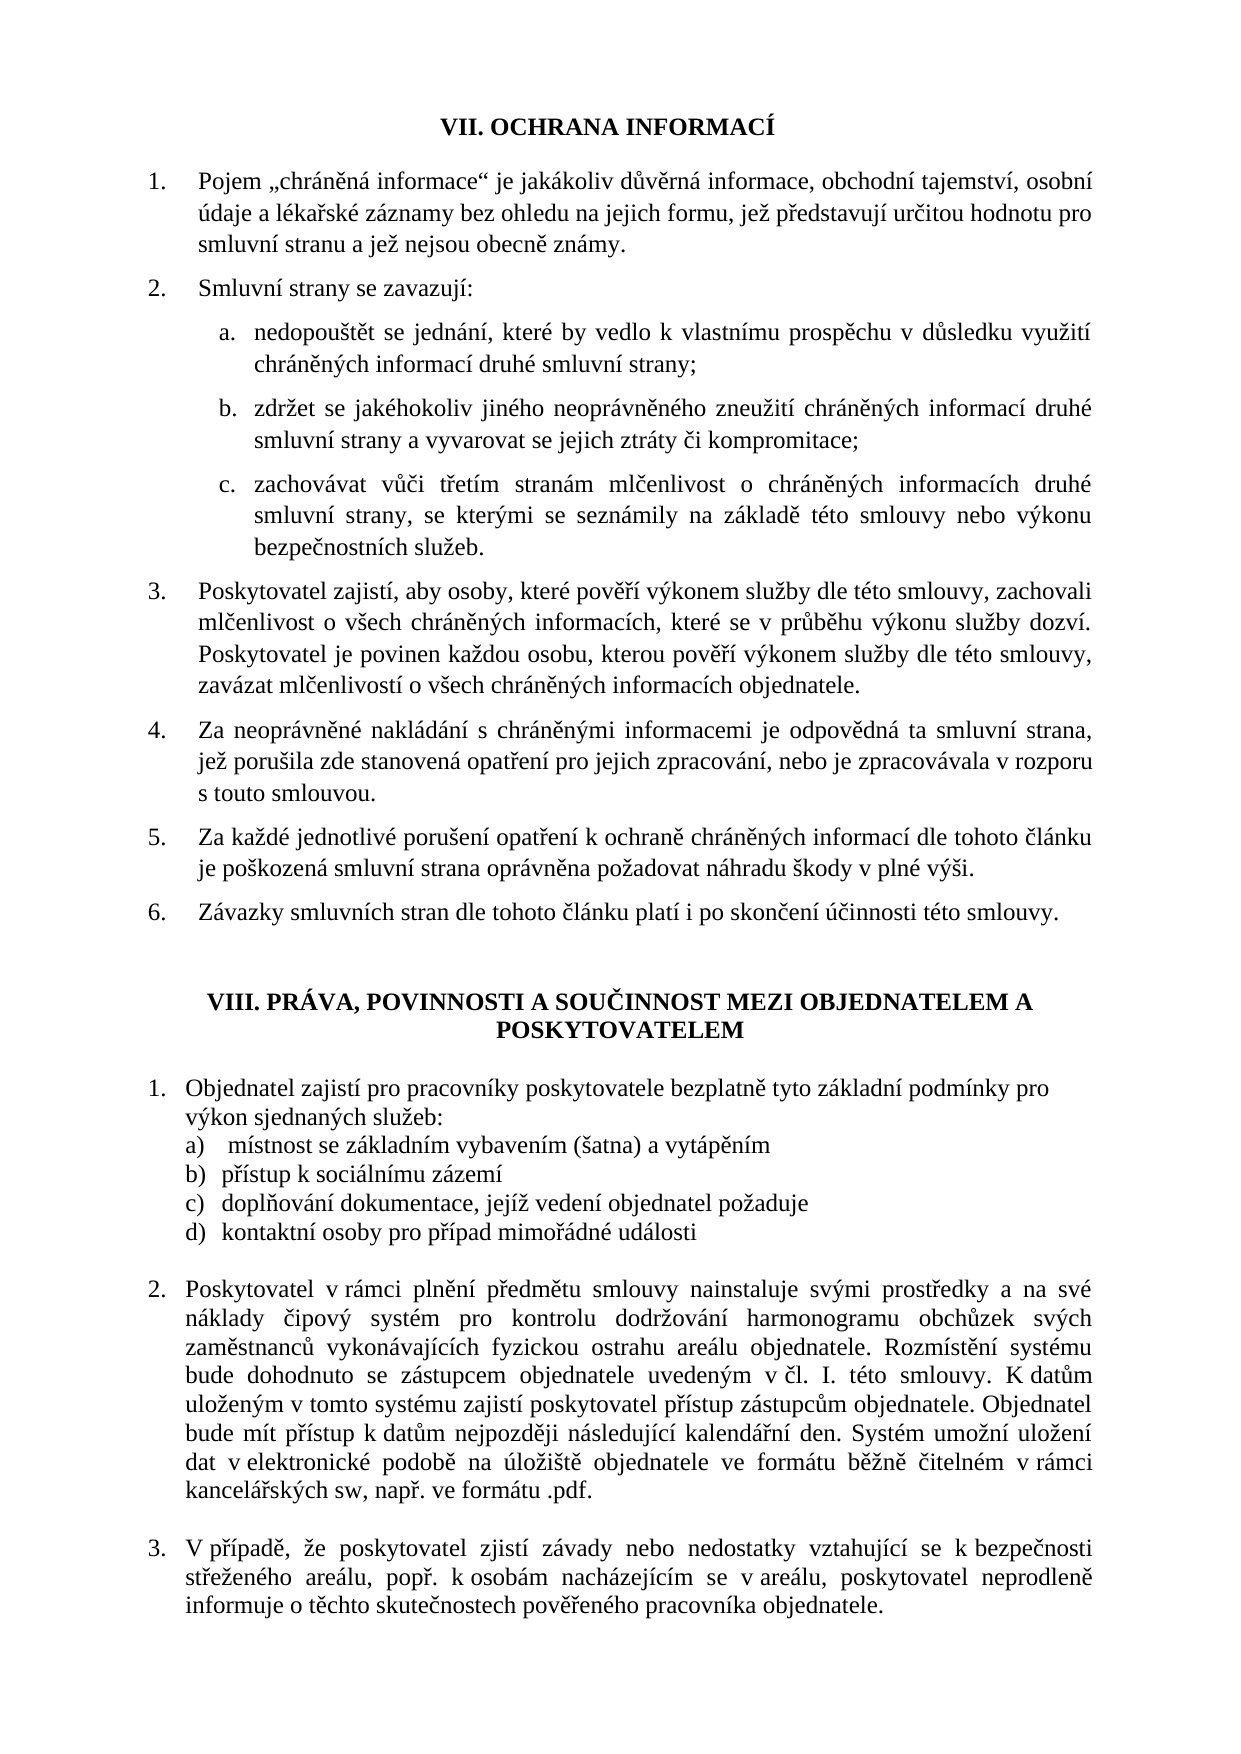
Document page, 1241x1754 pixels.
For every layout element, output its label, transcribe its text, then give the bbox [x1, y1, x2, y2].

list zachovávat vůči třetím stranám mlčenlivost o chráněných informacích druhé smluvní strany, se kterými se seznámily na základě této smlouvy nebo výkonu bezpečnostních služeb. [218, 469, 1093, 561]
list Objednatel zajistí pro pracovníky poskytovatele bezplatně tyto základní podmínky pro výkon sjednaných služeb: [148, 1073, 1093, 1130]
list Ochrana informací [148, 112, 1093, 141]
text VIII. Práva, povinnosti a součinnost mezi objednatelem a poskytovatelem [148, 987, 1093, 1044]
list nedopouštět se jednání, které by vedlo k vlastnímu prospěchu v důsledku využití chráněných informací druhé smluvní strany; [218, 317, 1093, 378]
text a) místnost se základním vybavením (šatna) a vytápěním [148, 1130, 1093, 1159]
text Smluvní strany se zavazují: [148, 273, 1093, 302]
list kontaktní osoby pro případ mimořádné události [185, 1217, 1093, 1245]
text Za neoprávněné nakládání s chráněnými informacemi je odpovědná ta smluvní strana, jež porušila zde stanovená opatření pro jejich zpracování, nebo je zpracovávala v rozporu s touto smlouvou. [148, 715, 1093, 807]
text Poskytovatel zajistí, aby osoby, které pověří výkonem služby dle této smlouvy, zachovali mlčenlivost o všech chráněných informacích, které se v průběhu výkonu služby dozví. Poskytovatel je povinen každou osobu, kterou pověří výkonem služby dle této smlouvy, zavázat mlčenlivostí o všech chráněných informacích objednatele. [148, 576, 1093, 699]
list zdržet se jakéhokoliv jiného neoprávněného zneužití chráněných informací druhé smluvní strany a vyvarovat se jejich ztráty či kompromitace; [218, 393, 1093, 453]
list doplňování dokumentace, jejíž vedení objednatel požaduje [185, 1188, 1093, 1217]
list přístup k sociálnímu zázemí [185, 1159, 1093, 1188]
text Závazky smluvních stran dle tohoto článku platí i po skončení účinnosti této smlouvy. [148, 897, 1093, 926]
list Poskytovatel v rámci plnění předmětu smlouvy nainstaluje svými prostředky a na své náklady čipový systém pro kontrolu dodržování harmonogramu obchůzek svých zaměstnanců vykonávajících fyzickou ostrahu areálu objednatele. Rozmístění systému bude dohodnuto se zástupcem objednatele uvedeným v čl. I. této smlouvy. K datům uloženým v tomto systému zajistí poskytovatel přístup zástupcům objednatele. Objednatel bude mít přístup k datům nejpozději následující kalendářní den. Systém umožní uložení dat v elektronické podobě na úložiště objednatele ve formátu běžně čitelném v rámci kancelářských sw, např. ve formátu .pdf. [148, 1274, 1093, 1504]
list V případě, že poskytovatel zjistí závady nebo nedostatky vztahující se k bezpečnosti střeženého areálu, popř. k osobám nacházejícím se v areálu, poskytovatel neprodleně informuje o těchto skutečnostech pověřeného pracovníka objednatele. [148, 1533, 1093, 1619]
text Za každé jednotlivé porušení opatření k ochraně chráněných informací dle tohoto článku je poškozená smluvní strana oprávněna požadovat náhradu škody v plné výši. [148, 822, 1093, 882]
text Pojem „chráněná informace“ je jakákoliv důvěrná informace, obchodní tajemství, osobní údaje a lékařské záznamy bez ohledu na jejich formu, jež představují určitou hodnotu pro smluvní stranu a jež nejsou obecně známy. [148, 166, 1093, 258]
